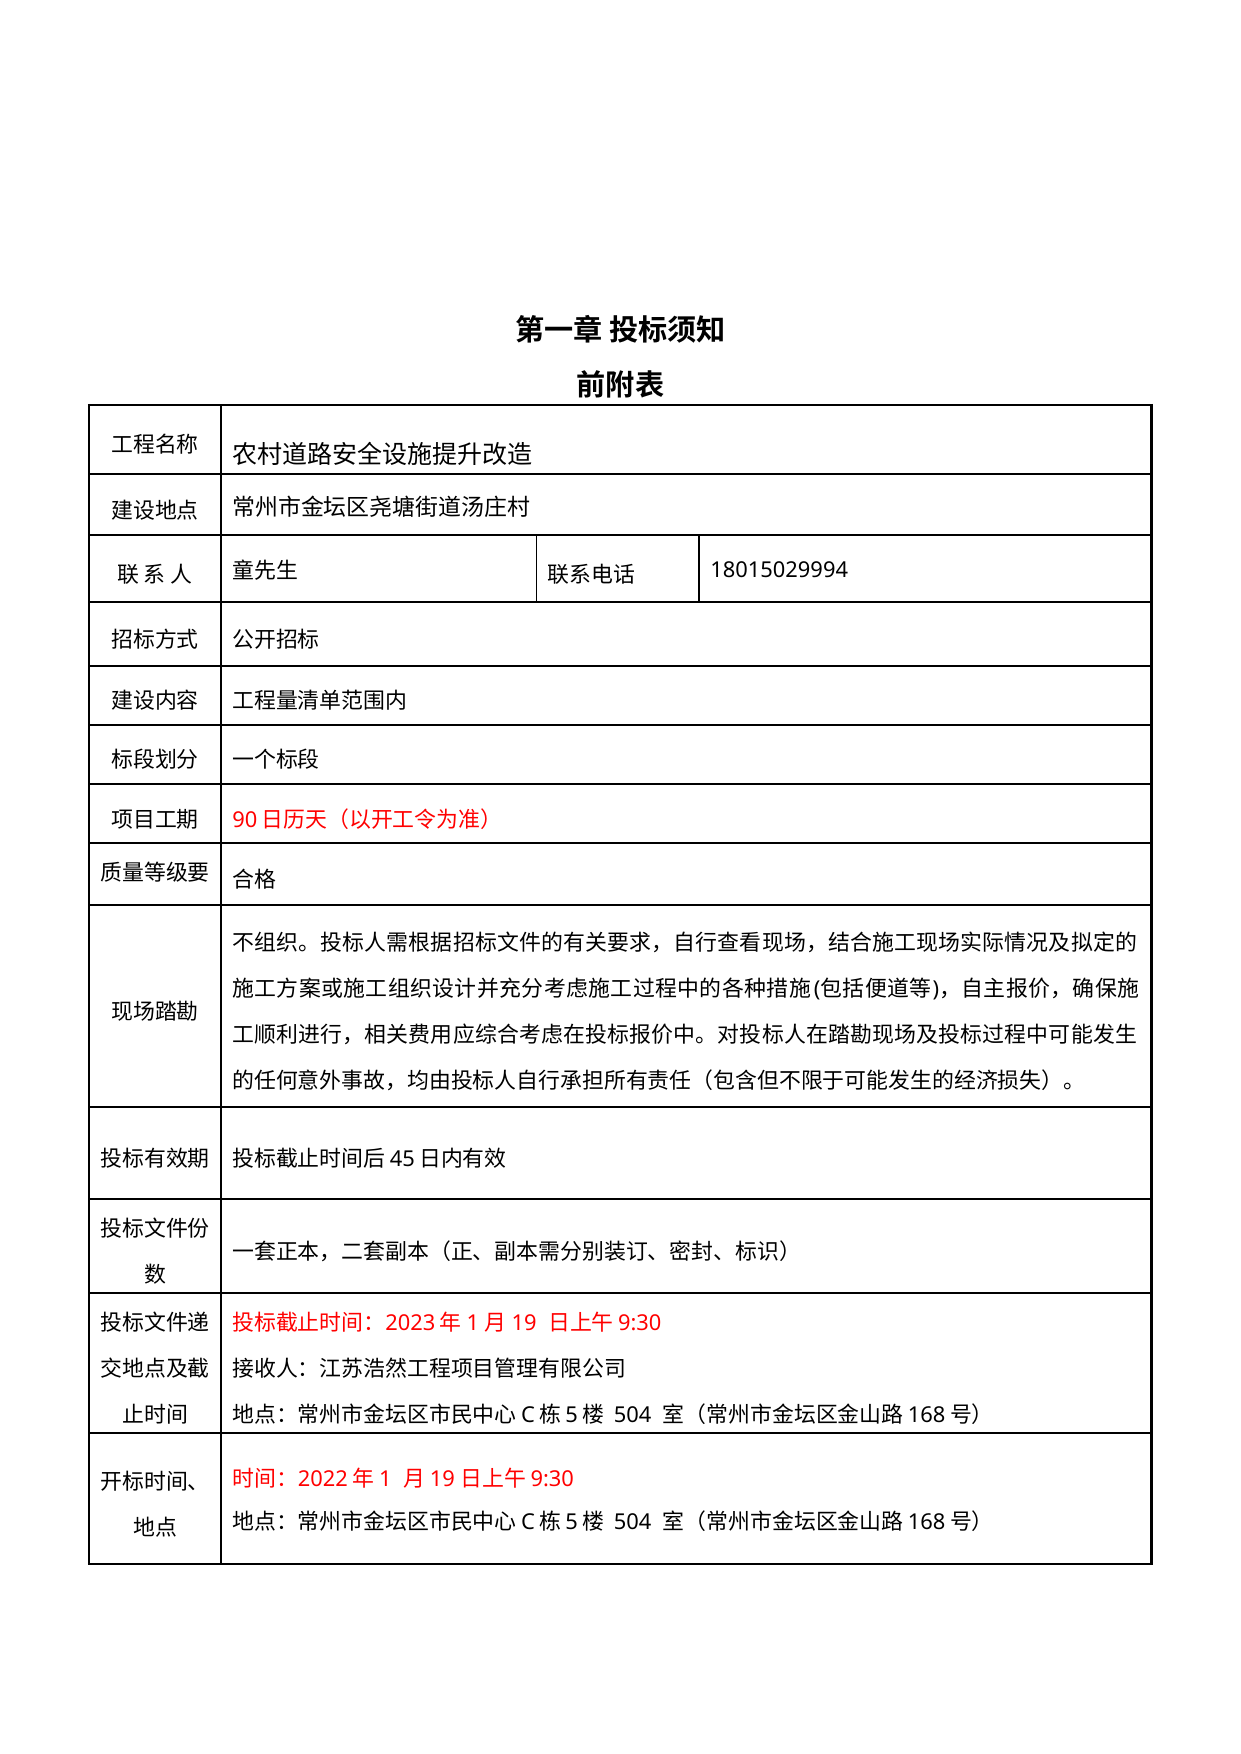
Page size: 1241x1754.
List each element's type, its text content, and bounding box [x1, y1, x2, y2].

table_cell 开标时间、地点 [90, 1434, 220, 1563]
table_cell 不组织。投标人需根据招标文件的有关要求，自行查看现场，结合施工现场实际情况及拟定的施工方案或施工组织设计并充分考虑施工过程中的各种措施(包括便道等)，自主报价，确保施工顺利进行，相关费用应综合考虑在投标报价中。对投标人在踏勘现场及投标过程中可能发生的任何意外事故，均由投标人自行承担所有责任（包含但不限于可能发生的经济损失）。 [222, 906, 1150, 1106]
table_cell 标段划分 [90, 726, 220, 783]
table_cell 招标方式 [90, 603, 220, 664]
table_cell 一套正本，二套副本（正、副本需分别装订、密封、标识） [222, 1200, 1150, 1292]
table_header 工程名称 [90, 406, 220, 472]
table_cell 投标文件递交地点及截止时间 [90, 1294, 220, 1432]
subtitle 前附表 [187, 361, 1053, 404]
table_cell 建设地点 [90, 475, 220, 534]
table_cell 投标有效期 [90, 1108, 220, 1197]
table_cell 童先生 [222, 536, 536, 601]
table_cell 时间：2022年 1 月 19 日上午9:30 地点：常州市金坛区市民中心C栋5楼 504 室（常州市金坛区金山路168号） [222, 1434, 1150, 1563]
table_cell 90日历天（以开工令为准） [222, 785, 1150, 842]
table_cell 投标截止时间：2023年 1 月 19 日上午9:30 接收人：江苏浩然工程项目管理有限公司 地点：常州市金坛区市民中心C栋5楼 504 室（常州市金坛区金山路168号） [222, 1294, 1150, 1432]
subtitle 第一章 投标须知 [187, 307, 1053, 349]
table_cell 常州市金坛区尧塘街道汤庄村 [222, 475, 1150, 534]
table_cell 项目工期 [90, 785, 220, 842]
table_cell 现场踏勘 [90, 906, 220, 1106]
table_cell 18015029994 [700, 536, 1150, 601]
table_header 农村道路安全设施提升改造 [222, 406, 1150, 472]
table_cell 工程量清单范围内 [222, 667, 1150, 724]
table_cell 公开招标 [222, 603, 1150, 664]
table_cell 一个标段 [222, 726, 1150, 783]
table_cell 合格 [222, 844, 1150, 904]
table_cell 联系电话 [537, 536, 698, 601]
table_cell 质量等级要求 [90, 844, 220, 904]
table_cell 联 系 人 [90, 536, 220, 601]
table_cell 建设内容 [90, 667, 220, 724]
table_cell 投标截止时间后45日内有效 [222, 1108, 1150, 1197]
table_cell 投标文件份数 [90, 1200, 220, 1292]
